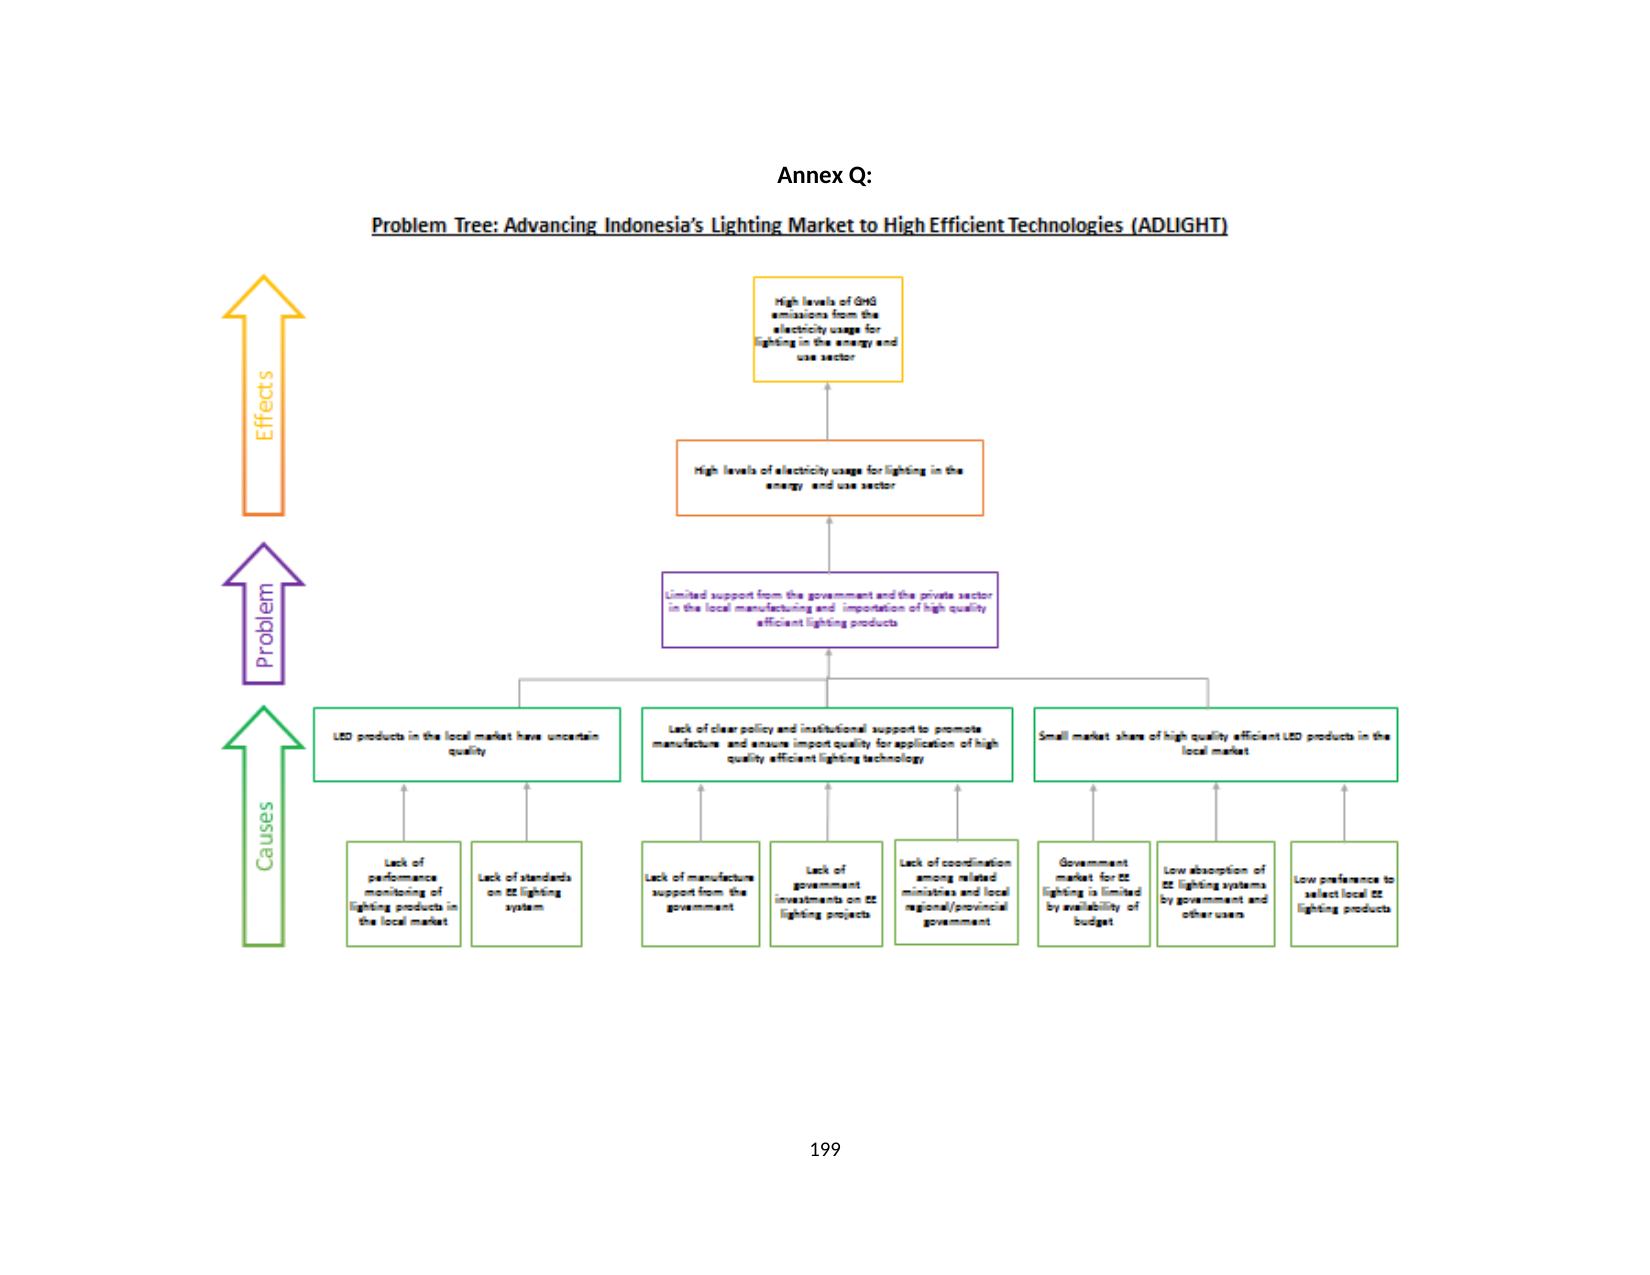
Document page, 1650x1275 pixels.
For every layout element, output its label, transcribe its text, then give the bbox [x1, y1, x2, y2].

text Annex Q: [75, 159, 1575, 190]
picture [209, 196, 1441, 1120]
